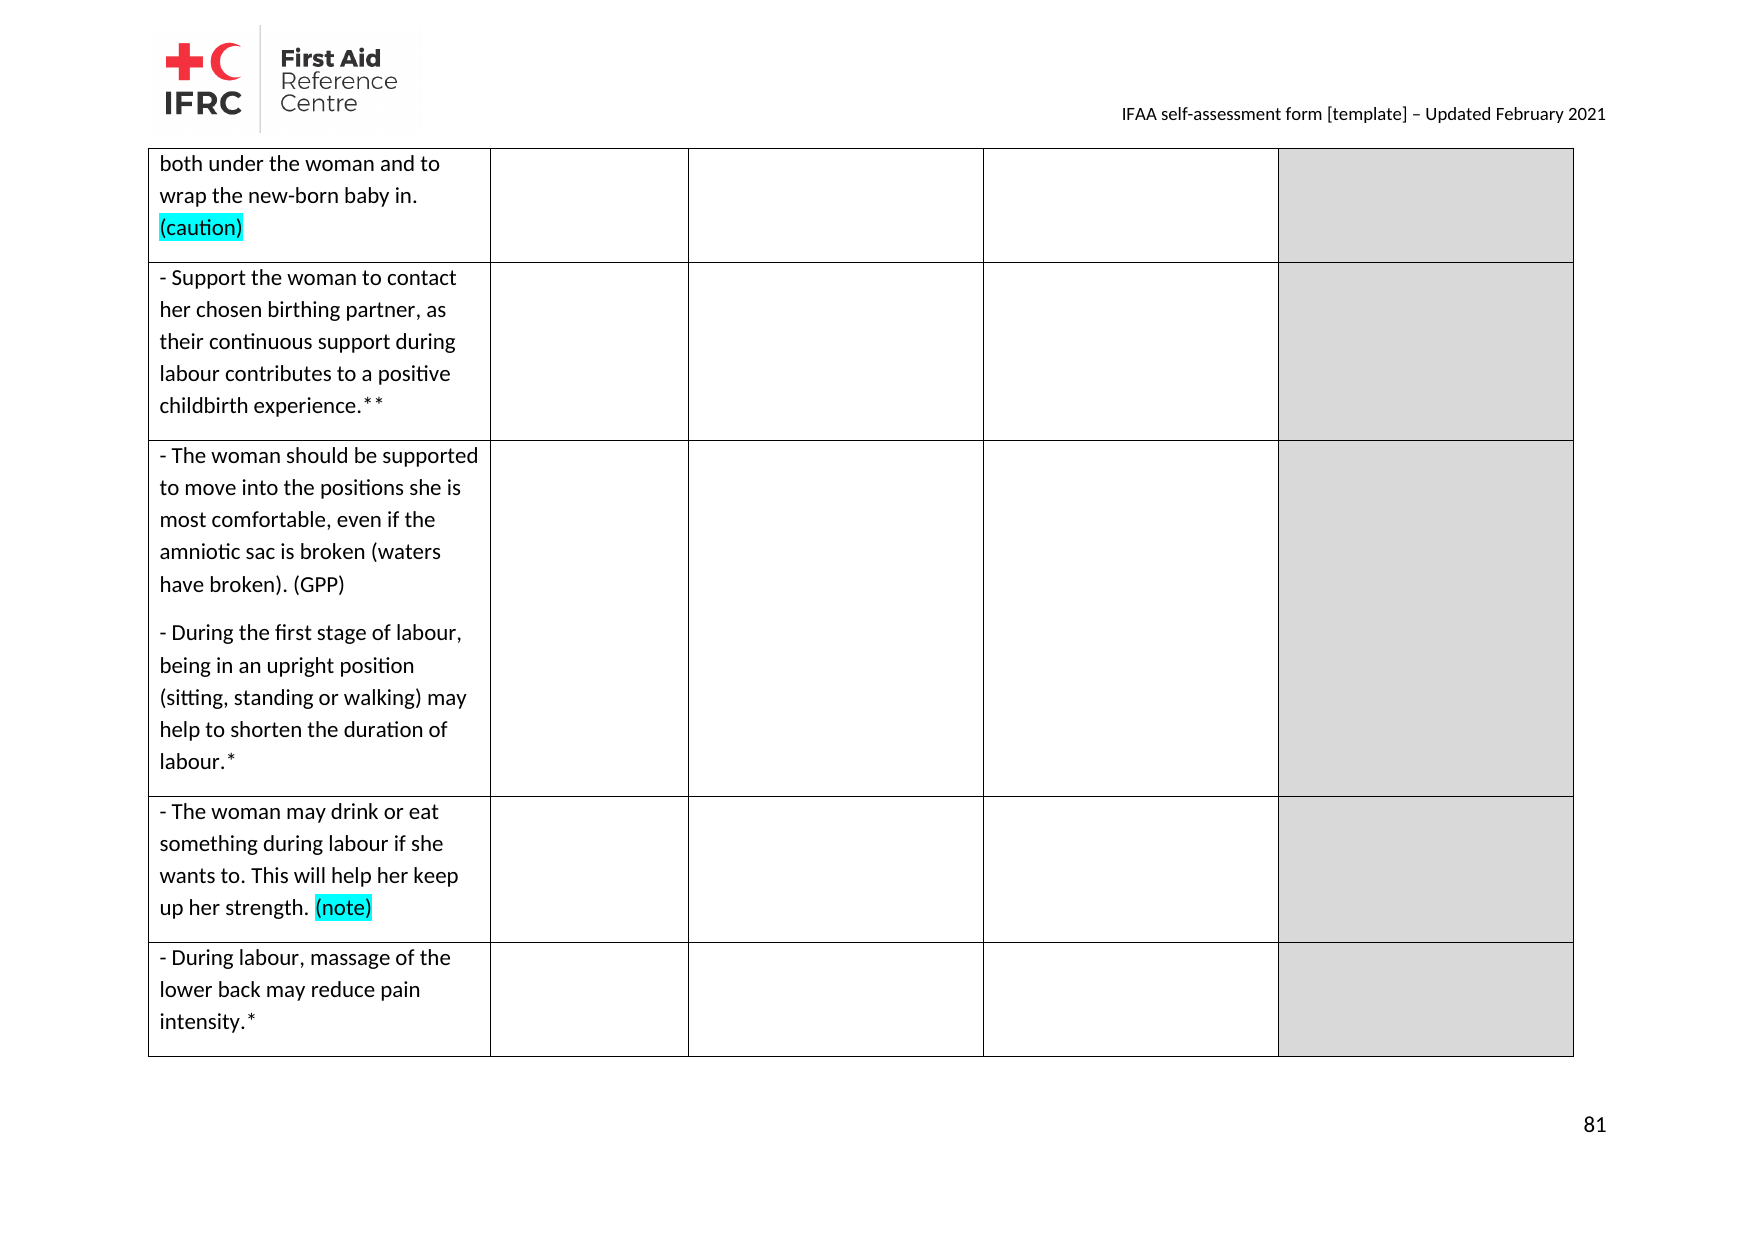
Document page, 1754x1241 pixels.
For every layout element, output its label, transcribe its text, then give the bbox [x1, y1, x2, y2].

table_cell - Support the woman to contact her chosen birthing partner, as their continuous support during labour contributes to a positive childbirth experience.** [149, 263, 490, 440]
table_cell - The woman should be supported to move into the positions she is most comfortable, even if the amniotic sac is broken (waters have broken). (GPP) - During the first stage of labour, being in an upright position (sitting, standing or walking) may help to shorten the duration of labour.* [149, 441, 490, 796]
table_cell [984, 149, 1278, 262]
table_cell [1279, 441, 1573, 796]
table_cell [984, 797, 1278, 942]
table_cell [1279, 263, 1573, 440]
table_cell [1279, 797, 1573, 942]
table_cell - During labour, massage of the lower back may reduce pain intensity.* [149, 943, 490, 1056]
table_cell [689, 149, 983, 262]
table_cell [689, 441, 983, 796]
table_cell [689, 797, 983, 942]
table_cell [984, 263, 1278, 440]
table_cell [984, 943, 1278, 1056]
table_cell [984, 441, 1278, 796]
picture [147, 25, 421, 133]
table_cell [491, 797, 688, 942]
table_cell [1279, 149, 1573, 262]
table_cell [689, 263, 983, 440]
table_cell [491, 441, 688, 796]
table_cell [491, 263, 688, 440]
table_cell [689, 943, 983, 1056]
table_cell - The woman may drink or eat something during labour if she wants to. This will help her keep up her strength. (note) [149, 797, 490, 942]
table_cell [1279, 943, 1573, 1056]
table_cell [491, 149, 688, 262]
table_cell [491, 943, 688, 1056]
